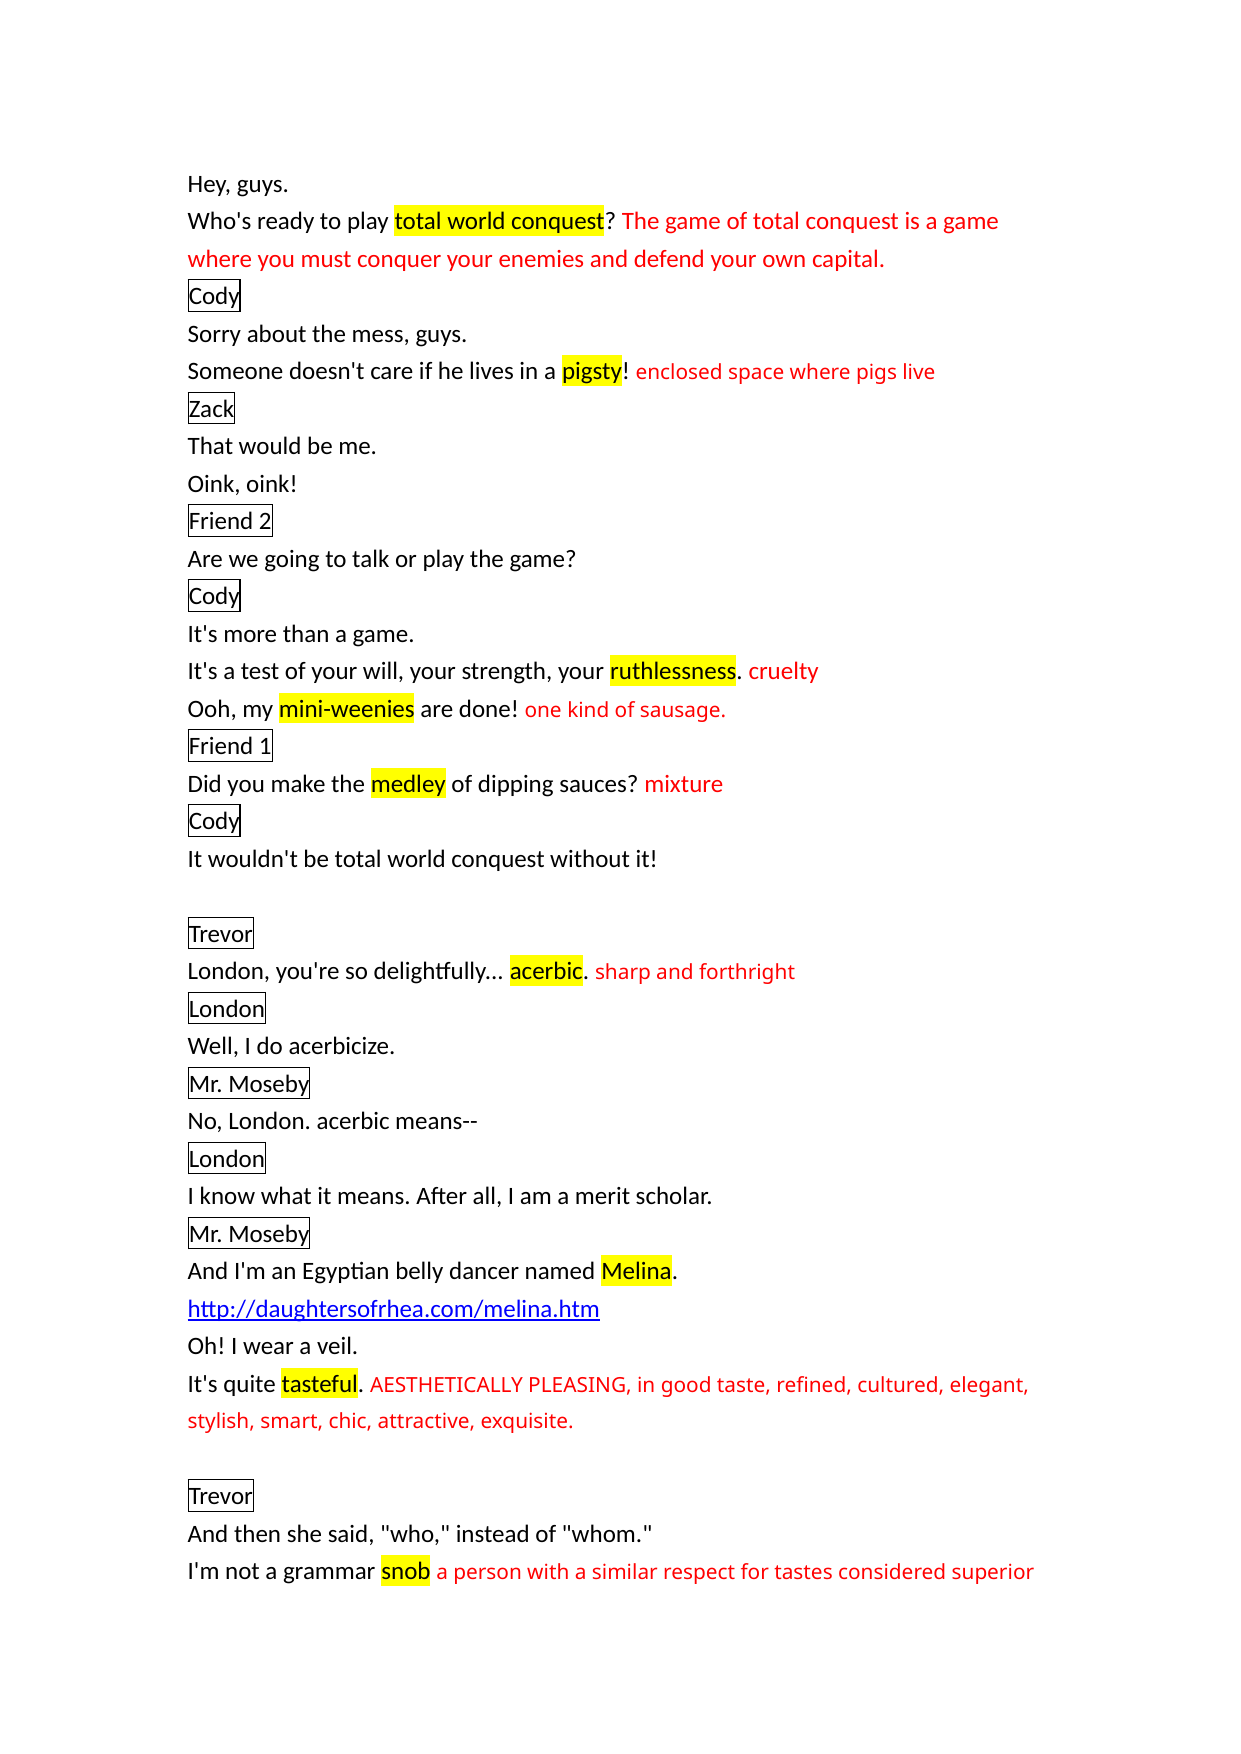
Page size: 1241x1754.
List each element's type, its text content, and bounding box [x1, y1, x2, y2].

text Sorry about the mess, guys. [187, 314, 1053, 352]
text Mr. Moseby [187, 1064, 1053, 1102]
text Cody [187, 577, 1053, 614]
text That would be me. [187, 427, 1053, 464]
text Cody [187, 277, 1053, 314]
text Well, I do acerbicize. [187, 1027, 1053, 1064]
text London [187, 989, 1053, 1027]
text Trevor [187, 1477, 1053, 1514]
text Oink, oink! [187, 464, 1053, 502]
text It's more than a game. [187, 614, 1053, 652]
text London, you're so delightfully... acerbic. sharp and forthright [187, 952, 1053, 989]
text Oh! I wear a veil. [187, 1327, 1053, 1364]
text Friend 2 [187, 502, 1053, 539]
text Mr. Moseby [187, 1214, 1053, 1252]
text It's quite tasteful. AESTHETICALLY PLEASING, in good taste, refined, cultured, elegant, stylish, smart, chic, attractive, exquisite. [187, 1364, 1053, 1439]
text Did you make the medley of dipping sauces? mixture [187, 764, 1053, 802]
text Who's ready to play total world conquest? The game of total conquest is a game where you must conquer your enemies and defend your own capital. [187, 202, 1053, 277]
text Friend 1 [187, 727, 1053, 764]
text Zack [187, 389, 1053, 427]
text It's a test of your will, your strength, your ruthlessness. cruelty [187, 652, 1053, 689]
text London [187, 1139, 1053, 1177]
text I know what it means. After all, I am a merit scholar. [187, 1177, 1053, 1214]
text Cody [187, 802, 1053, 839]
text It wouldn't be total world conquest without it! [187, 839, 1053, 877]
text Someone doesn't care if he lives in a pigsty! enclosed space where pigs live [187, 352, 1053, 389]
text And then she said, "who," instead of "whom." [187, 1514, 1053, 1552]
text Are we going to talk or play the game? [187, 539, 1053, 577]
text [187, 1552, 1053, 1589]
text Trevor [187, 914, 1053, 952]
text Ooh, my mini-weenies are done! one kind of sausage. [187, 689, 1053, 727]
text Hey, guys. [187, 164, 1053, 202]
text No, London. acerbic means-- [187, 1102, 1053, 1139]
text And I'm an Egyptian belly dancer named Melina. http://daughtersofrhea.com/melina.htm [187, 1252, 1053, 1327]
